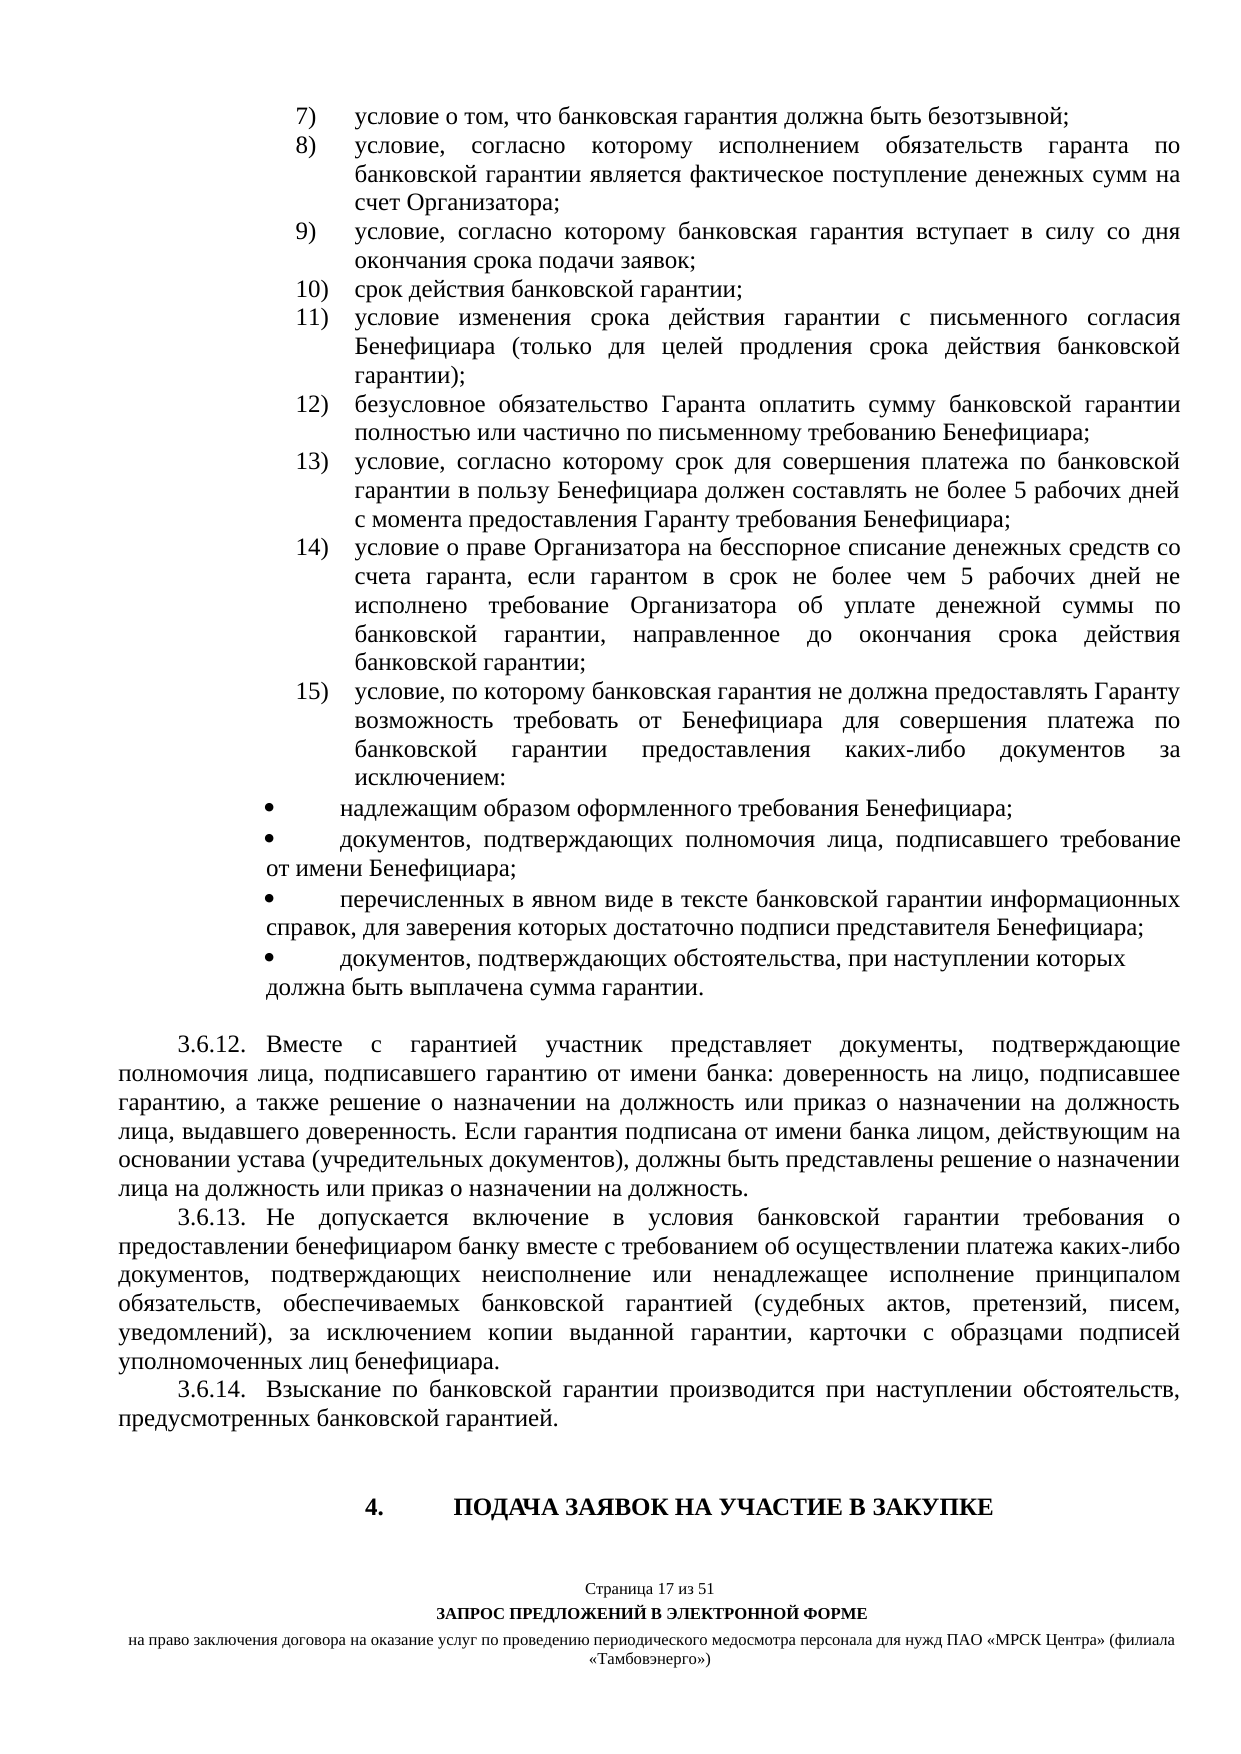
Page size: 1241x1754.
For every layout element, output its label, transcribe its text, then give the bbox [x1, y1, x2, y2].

subtitle ПОДАЧА ЗАЯВОК НА УЧАСТИЕ В ЗАКУПКЕ [118, 1492, 1181, 1521]
subtitle Вместе с гарантией участник представляет документы, подтверждающие полномочия лица, подписавшего гарантию от имени банка: доверенность на лицо, подписавшее гарантию, а также решение о назначении на должность или приказ о назначении на должность лица, выдавшего доверенность. Если гарантия подписана от имени банка лицом, действующим на основании устава (учредительных документов), должны быть представлены решение о назначении лица на должность или приказ о назначении на должность. [118, 1029, 1181, 1202]
list условие, согласно которому банковская гарантия вступает в силу со дня окончания срока подачи заявок; [295, 216, 1181, 274]
list надлежащим образом оформленного требования Бенефициара; [265, 793, 1181, 822]
list безусловное обязательство Гаранта оплатить сумму банковской гарантии полностью или частично по письменному требованию Бенефициара; [295, 389, 1181, 446]
subtitle Не допускается включение в условия банковской гарантии требования о предоставлении бенефициаром банку вместе с требованием об осуществлении платежа каких-либо документов, подтверждающих неисполнение или ненадлежащее исполнение принципалом обязательств, обеспечиваемых банковской гарантией (судебных актов, претензий, писем, уведомлений), за исключением копии выданной гарантии, карточки с образцами подписей уполномоченных лиц бенефициара. [118, 1202, 1181, 1374]
list условие, согласно которому исполнением обязательств гаранта по банковской гарантии является фактическое поступление денежных сумм на счет Организатора; [295, 130, 1181, 216]
list условие, согласно которому срок для совершения платежа по банковской гарантии в пользу Бенефициара должен составлять не более 5 рабочих дней с момента предоставления Гаранту требования Бенефициара; [295, 446, 1181, 532]
list срок действия банковской гарантии; [295, 274, 1181, 302]
list условие изменения срока действия гарантии с письменного согласия Бенефициара (только для целей продления срока действия банковской гарантии); [295, 302, 1181, 389]
list условие о том, что банковская гарантия должна быть безотзывной; [295, 101, 1181, 130]
list перечисленных в явном виде в тексте банковской гарантии информационных справок, для заверения которых достаточно подписи представителя Бенефициара; [265, 884, 1181, 941]
list условие, по которому банковская гарантия не должна предоставлять Гаранту возможность требовать от Бенефициара для совершения платежа по банковской гарантии предоставления каких-либо документов за исключением: [295, 676, 1181, 791]
list документов, подтверждающих полномочия лица, подписавшего требование от имени Бенефициара; [265, 824, 1181, 882]
list условие о праве Организатора на бесспорное списание денежных средств со счета гаранта, если гарантом в срок не более чем 5 рабочих дней не исполнено требование Организатора об уплате денежной суммы по банковской гарантии, направленное до окончания срока действия банковской гарантии; [295, 532, 1181, 676]
list документов, подтверждающих обстоятельства, при наступлении которых должна быть выплачена сумма гарантии. [265, 943, 1181, 1001]
subtitle Взыскание по банковской гарантии производится при наступлении обстоятельств, предусмотренных банковской гарантией. [118, 1374, 1181, 1432]
